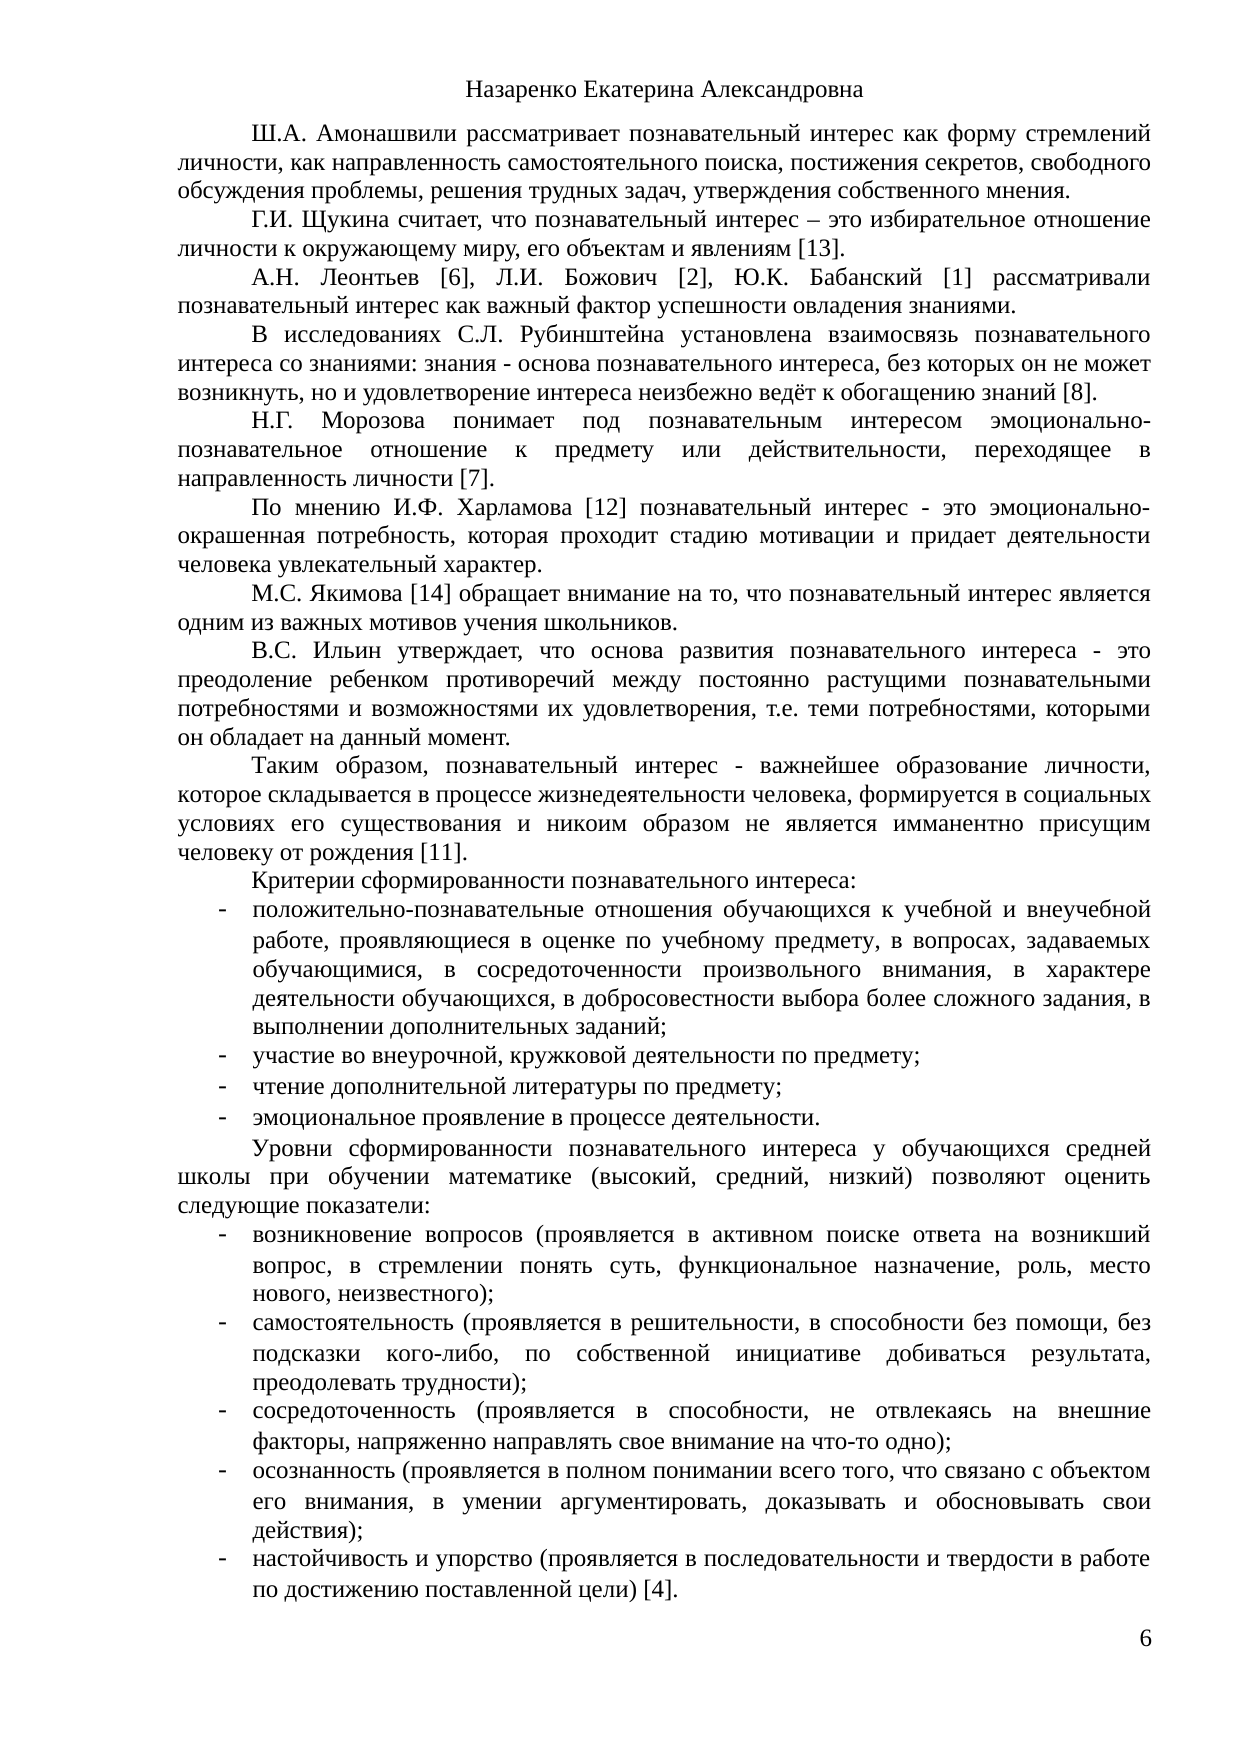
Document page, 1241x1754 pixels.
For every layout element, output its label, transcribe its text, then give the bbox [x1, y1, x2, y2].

list эмоциональное проявление в процессе деятельности. [215, 1102, 1152, 1133]
text Н.Г. Морозова понимает под познавательным интересом эмоционально-познавательное отношение к предмету или действительности, переходящее в направленность личности [7]. [177, 406, 1152, 492]
text М.С. Якимова [14] обращает внимание на то, что познавательный интерес является одним из важных мотивов учения школьников. [177, 578, 1152, 636]
list настойчивость и упорство (проявляется в последовательности и твердости в работе по достижению поставленной цели) [4]. [215, 1543, 1152, 1603]
text По мнению И.Ф. Харламова [12] познавательный интерес - это эмоционально-окрашенная потребность, которая проходит стадию мотивации и придает деятельности человека увлекательный характер. [177, 492, 1152, 578]
list осознанность (проявляется в полном понимании всего того, что связано с объектом его внимания, в умении аргументировать, доказывать и обосновывать свои действия); [215, 1455, 1152, 1543]
text Таким образом, познавательный интерес - важнейшее образование личности, которое складывается в процессе жизнедеятельности человека, формируется в социальных условиях его существования и никоим образом не является имманентно присущим человеку от рождения [11]. [177, 751, 1152, 866]
text Г.И. Щукина считает, что познавательный интерес – это избирательное отношение личности к окружающему миру, его объектам и явлениям [13]. [177, 204, 1152, 262]
list положительно-познавательные отношения обучающихся к учебной и внеучебной работе, проявляющиеся в оценке по учебному предмету, в вопросах, задаваемых обучающимися, в сосредоточенности произвольного внимания, в характере деятельности обучающихся, в добросовестности выбора более сложного задания, в выполнении дополнительных заданий; [215, 894, 1152, 1040]
list чтение дополнительной литературы по предмету; [215, 1071, 1152, 1102]
list участие во внеурочной, кружковой деятельности по предмету; [215, 1040, 1152, 1071]
list сосредоточенность (проявляется в способности, не отвлекаясь на внешние факторы, напряженно направлять свое внимание на что-то одно); [215, 1396, 1152, 1455]
text Критерии сформированности познавательного интереса: [177, 866, 1152, 894]
text В.С. Ильин утверждает, что основа развития познавательного интереса - это преодоление ребенком противоречий между постоянно растущими познавательными потребностями и возможностями их удовлетворения, т.е. теми потребностями, которыми он обладает на данный момент. [177, 636, 1152, 751]
text А.Н. Леонтьев [6], Л.И. Божович [2], Ю.К. Бабанский [1] рассматривали познавательный интерес как важный фактор успешности овладения знаниями. [177, 262, 1152, 319]
list самостоятельность (проявляется в решительности, в способности без помощи, без подсказки кого-либо, по собственной инициативе добиваться результата, преодолевать трудности); [215, 1307, 1152, 1396]
list возникновение вопросов (проявляется в активном поиске ответа на возникший вопрос, в стремлении понять суть, функциональное назначение, роль, место нового, неизвестного); [215, 1219, 1152, 1307]
text В исследованиях С.Л. Рубинштейна установлена взаимосвязь познавательного интереса со знаниями: знания - основа познавательного интереса, без которых он не может возникнуть, но и удовлетворение интереса неизбежно ведёт к обогащению знаний [8]. [177, 319, 1152, 406]
text Уровни сформированности познавательного интереса у обучающихся средней школы при обучении математике (высокий, средний, низкий) позволяют оценить следующие показатели: [177, 1133, 1152, 1219]
text Ш.А. Амонашвили рассматривает познавательный интерес как форму стремлений личности, как направленность самостоятельного поиска, постижения секретов, свободного обсуждения проблемы, решения трудных задач, утверждения собственного мнения. [177, 118, 1152, 204]
